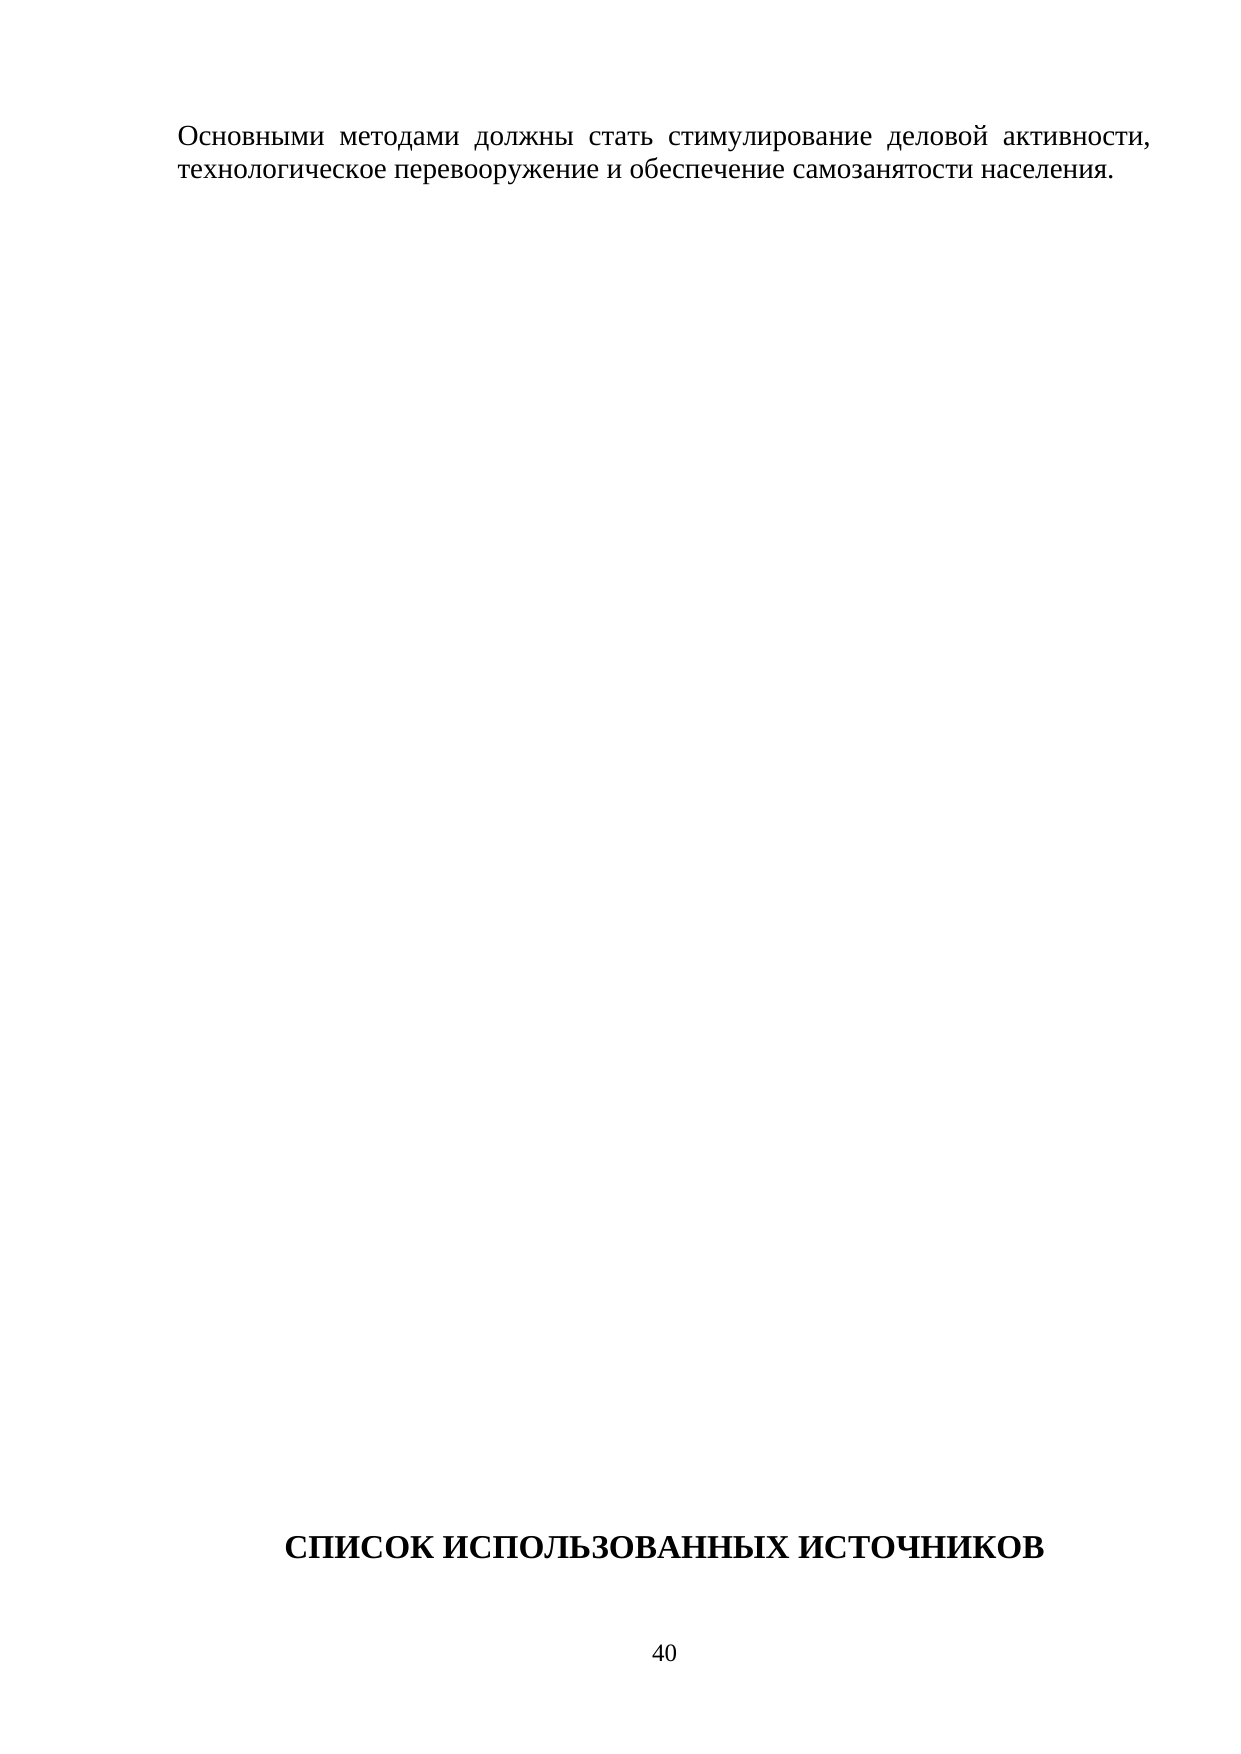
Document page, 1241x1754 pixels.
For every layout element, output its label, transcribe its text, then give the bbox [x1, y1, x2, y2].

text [177, 118, 1152, 185]
text СПИСОК ИСПОЛЬЗОВАННЫХ ИСТОЧНИКОВ [177, 1527, 1152, 1565]
